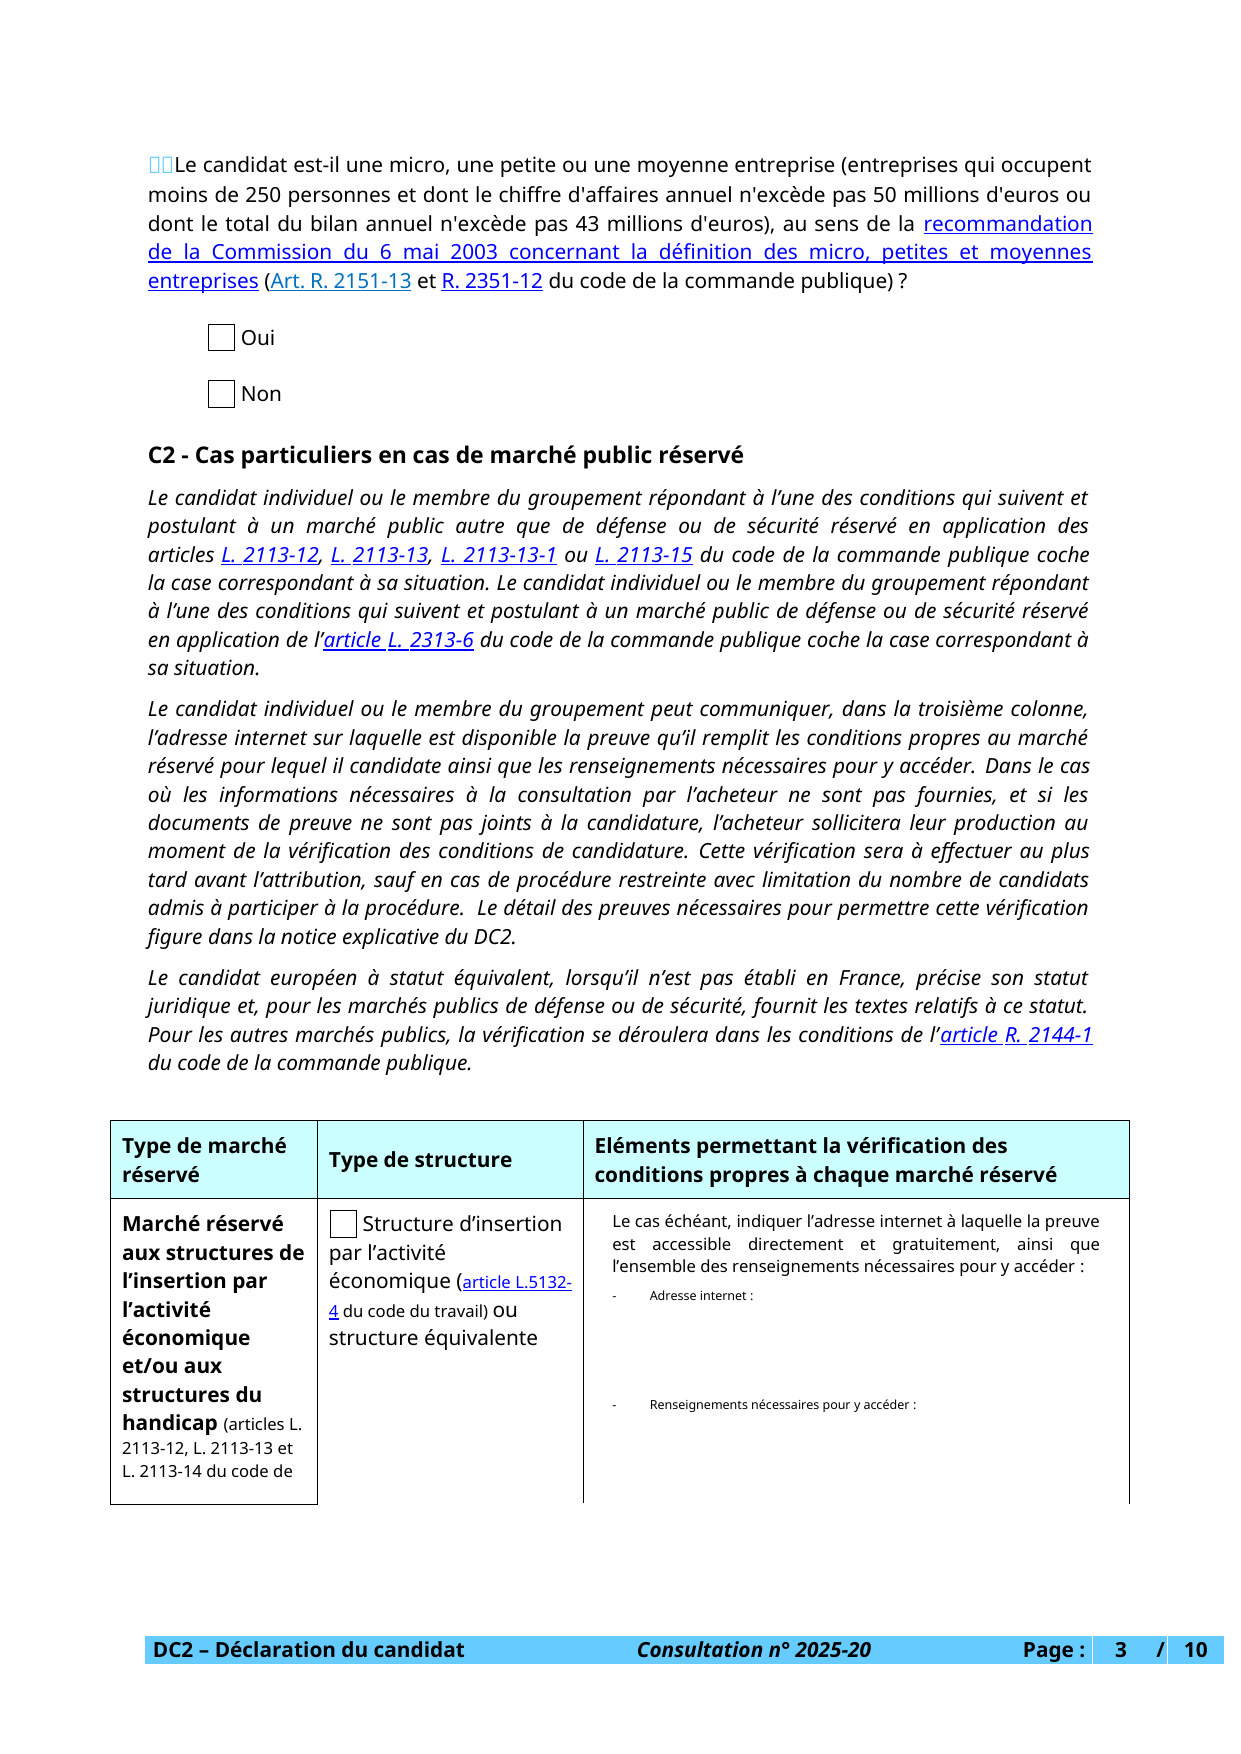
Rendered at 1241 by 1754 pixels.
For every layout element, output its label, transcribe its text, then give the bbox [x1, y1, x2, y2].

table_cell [111, 1199, 317, 1504]
text Le candidat individuel ou le membre du groupement répondant à l’une des conditions qui suivent et postulant à un marché public autre que de défense ou de sécurité réservé en application des articles L. 2113-12, L. 2113-13, L. 2113-13-1 ou L. 2113-15 du code de la commande publique coche la case correspondant à sa situation. Le candidat individuel ou le membre du groupement répondant à l’une des conditions qui suivent et postulant à un marché public de défense ou de sécurité réservé en application de l’article L. 2313-6 du code de la commande publique coche la case correspondant à sa situation. [148, 483, 1093, 682]
text Le candidat européen à statut équivalent, lorsqu’il n’est pas établi en France, précise son statut juridique et, pour les marchés publics de défense ou de sécurité, fournit les textes relatifs à ce statut. Pour les autres marchés publics, la vérification se déroulera dans les conditions de l’article R. 2144-1 du code de la commande publique. [148, 963, 1093, 1077]
table_cell Structure d’insertion par l’activité économique (article L.5132-4 du code du travail) ou structure équivalente [318, 1199, 583, 1504]
table_header Eléments permettant la vérification des conditions propres à chaque marché réservé [584, 1121, 1129, 1198]
text C2 - Cas particuliers en cas de marché public réservé [148, 439, 1093, 470]
table_header Type de structure [318, 1121, 583, 1198]
text Oui [207, 323, 1093, 351]
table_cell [583, 1199, 1129, 1504]
text Le candidat est-il une micro, une petite ou une moyenne entreprise (entreprises qui occupent moins de 250 personnes et dont le chiffre d'affaires annuel n'excède pas 50 millions d'euros ou dont le total du bilan annuel n'excède pas 43 millions d'euros), au sens de la recommandation de la Commission du 6 mai 2003 concernant la définition des micro, petites et moyennes entreprises (Art. R. 2151-13 et R. 2351-12 du code de la commande publique) ? [148, 263, 1093, 294]
text Le candidat individuel ou le membre du groupement peut communiquer, dans la troisième colonne, l’adresse internet sur laquelle est disponible la preuve qu’il remplit les conditions propres au marché réservé pour lequel il candidate ainsi que les renseignements nécessaires pour y accéder. Dans le cas où les informations nécessaires à la consultation par l’acheteur ne sont pas fournies, et si les documents de preuve ne sont pas joints à la candidature, l’acheteur sollicitera leur production au moment de la vérification des conditions de candidature. Cette vérification sera à effectuer au plus tard avant l’attribution, sauf en cas de procédure restreinte avec limitation du nombre de candidats admis à participer à la procédure. Le détail des preuves nécessaires pour permettre cette vérification figure dans la notice explicative du DC2. [148, 694, 1093, 950]
table_header Type de marché réservé [111, 1121, 317, 1198]
text Le candidat est-il une micro, une petite ou une moyenne entreprise (entreprises qui occupent moins de 250 personnes et dont le chiffre d'affaires annuel n'excède pas 50 millions d'euros ou dont le total du bilan annuel n'excède pas 43 millions d'euros), au sens de la recommandation de la Commission du 6 mai 2003 concernant la définition des micro, petites et moyennes entreprises (Art. R. 2151-13 et R. 2351-12 du code de la commande publique) ? [148, 148, 1093, 261]
text Non [207, 379, 1093, 408]
